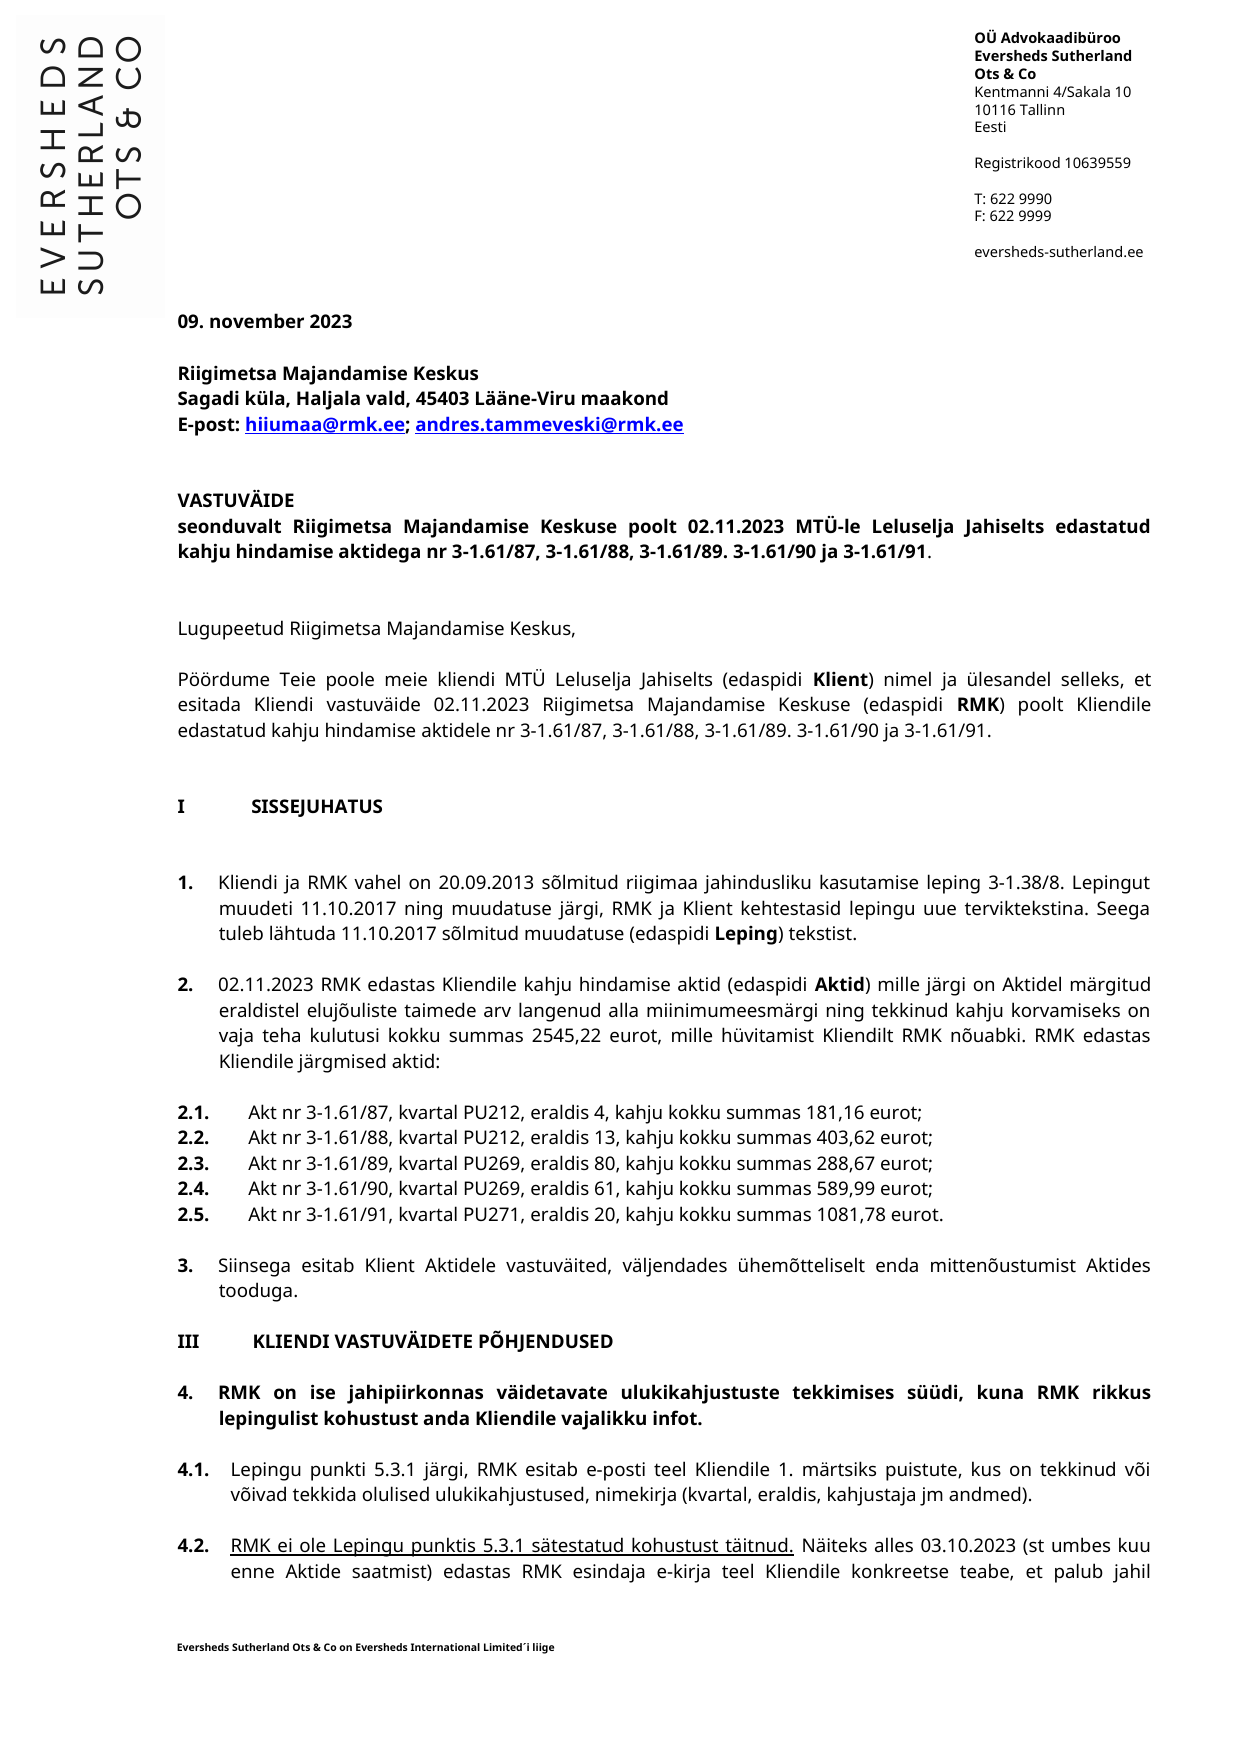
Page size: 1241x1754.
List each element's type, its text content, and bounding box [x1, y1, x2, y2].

text Akt nr 3-1.61/91, kvartal PU271, eraldis 20, kahju kokku summas 1081,78 eurot. [177, 1201, 1152, 1227]
text Akt nr 3-1.61/90, kvartal PU269, eraldis 61, kahju kokku summas 589,99 eurot; [177, 1176, 1152, 1201]
text Riigimetsa Majandamise Keskus [177, 360, 1152, 385]
picture [16, 15, 165, 318]
subtitle SISSEJUHATUS [177, 793, 1152, 819]
text 02.11.2023 RMK edastas Kliendile kahju hindamise aktid (edaspidi Aktid) mille järgi on Aktidel märgitud eraldistel elujõuliste taimede arv langenud alla miinimumeesmärgi ning tekkinud kahju korvamiseks on vaja teha kulutusi kokku summas 2545,22 eurot, mille hüvitamist Kliendilt RMK nõuabki. RMK edastas Kliendile järgmised aktid: [177, 971, 1152, 1073]
text RMK on ise jahipiirkonnas väidetavate ulukikahjustuste tekkimises süüdi, kuna RMK rikkus lepingulist kohustust anda Kliendile vajalikku infot. [177, 1380, 1152, 1431]
text Lepingu punkti 5.3.1 järgi, RMK esitab e-posti teel Kliendile 1. märtsiks puistute, kus on tekkinud või võivad tekkida olulised ulukikahjustused, nimekirja (kvartal, eraldis, kahjustaja jm andmed). [177, 1456, 1152, 1507]
list III KLIENDI VASTUVÄIDETE PÕHJENDUSED [177, 1329, 1152, 1354]
text E-post: hiiumaa@rmk.ee; andres.tammeveski@rmk.ee [177, 411, 1152, 436]
text Sagadi küla, Haljala vald, 45403 Lääne-Viru maakond [177, 385, 1152, 411]
text seonduvalt Riigimetsa Majandamise Keskuse poolt 02.11.2023 MTÜ-le Leluselja Jahiselts edastatud kahju hindamise aktidega nr 3-1.61/87, 3-1.61/88, 3-1.61/89. 3-1.61/90 ja 3-1.61/91. [177, 513, 1152, 564]
text Lugupeetud Riigimetsa Majandamise Keskus, [177, 615, 1152, 641]
text Akt nr 3-1.61/87, kvartal PU212, eraldis 4, kahju kokku summas 181,16 eurot; [177, 1099, 1152, 1124]
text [177, 1533, 1152, 1584]
text Akt nr 3-1.61/88, kvartal PU212, eraldis 13, kahju kokku summas 403,62 eurot; [177, 1124, 1152, 1150]
text VASTUVÄIDE [177, 487, 1152, 513]
text Akt nr 3-1.61/89, kvartal PU269, eraldis 80, kahju kokku summas 288,67 eurot; [177, 1150, 1152, 1176]
text Kliendi ja RMK vahel on 20.09.2013 sõlmitud riigimaa jahindusliku kasutamise leping 3-1.38/8. Lepingut muudeti 11.10.2017 ning muudatuse järgi, RMK ja Klient kehtestasid lepingu uue terviktekstina. Seega tuleb lähtuda 11.10.2017 sõlmitud muudatuse (edaspidi Leping) tekstist. [177, 869, 1152, 946]
text Siinsega esitab Klient Aktidele vastuväited, väljendades ühemõtteliselt enda mittenõustumist Aktides tooduga. [177, 1252, 1152, 1303]
text Pöördume Teie poole meie kliendi MTÜ Leluselja Jahiselts (edaspidi Klient) nimel ja ülesandel selleks, et esitada Kliendi vastuväide 02.11.2023 Riigimetsa Majandamise Keskuse (edaspidi RMK) poolt Kliendile edastatud kahju hindamise aktidele nr 3-1.61/87, 3-1.61/88, 3-1.61/89. 3-1.61/90 ja 3-1.61/91. [177, 666, 1152, 743]
subtitle 09. november 2023 [177, 309, 1152, 334]
